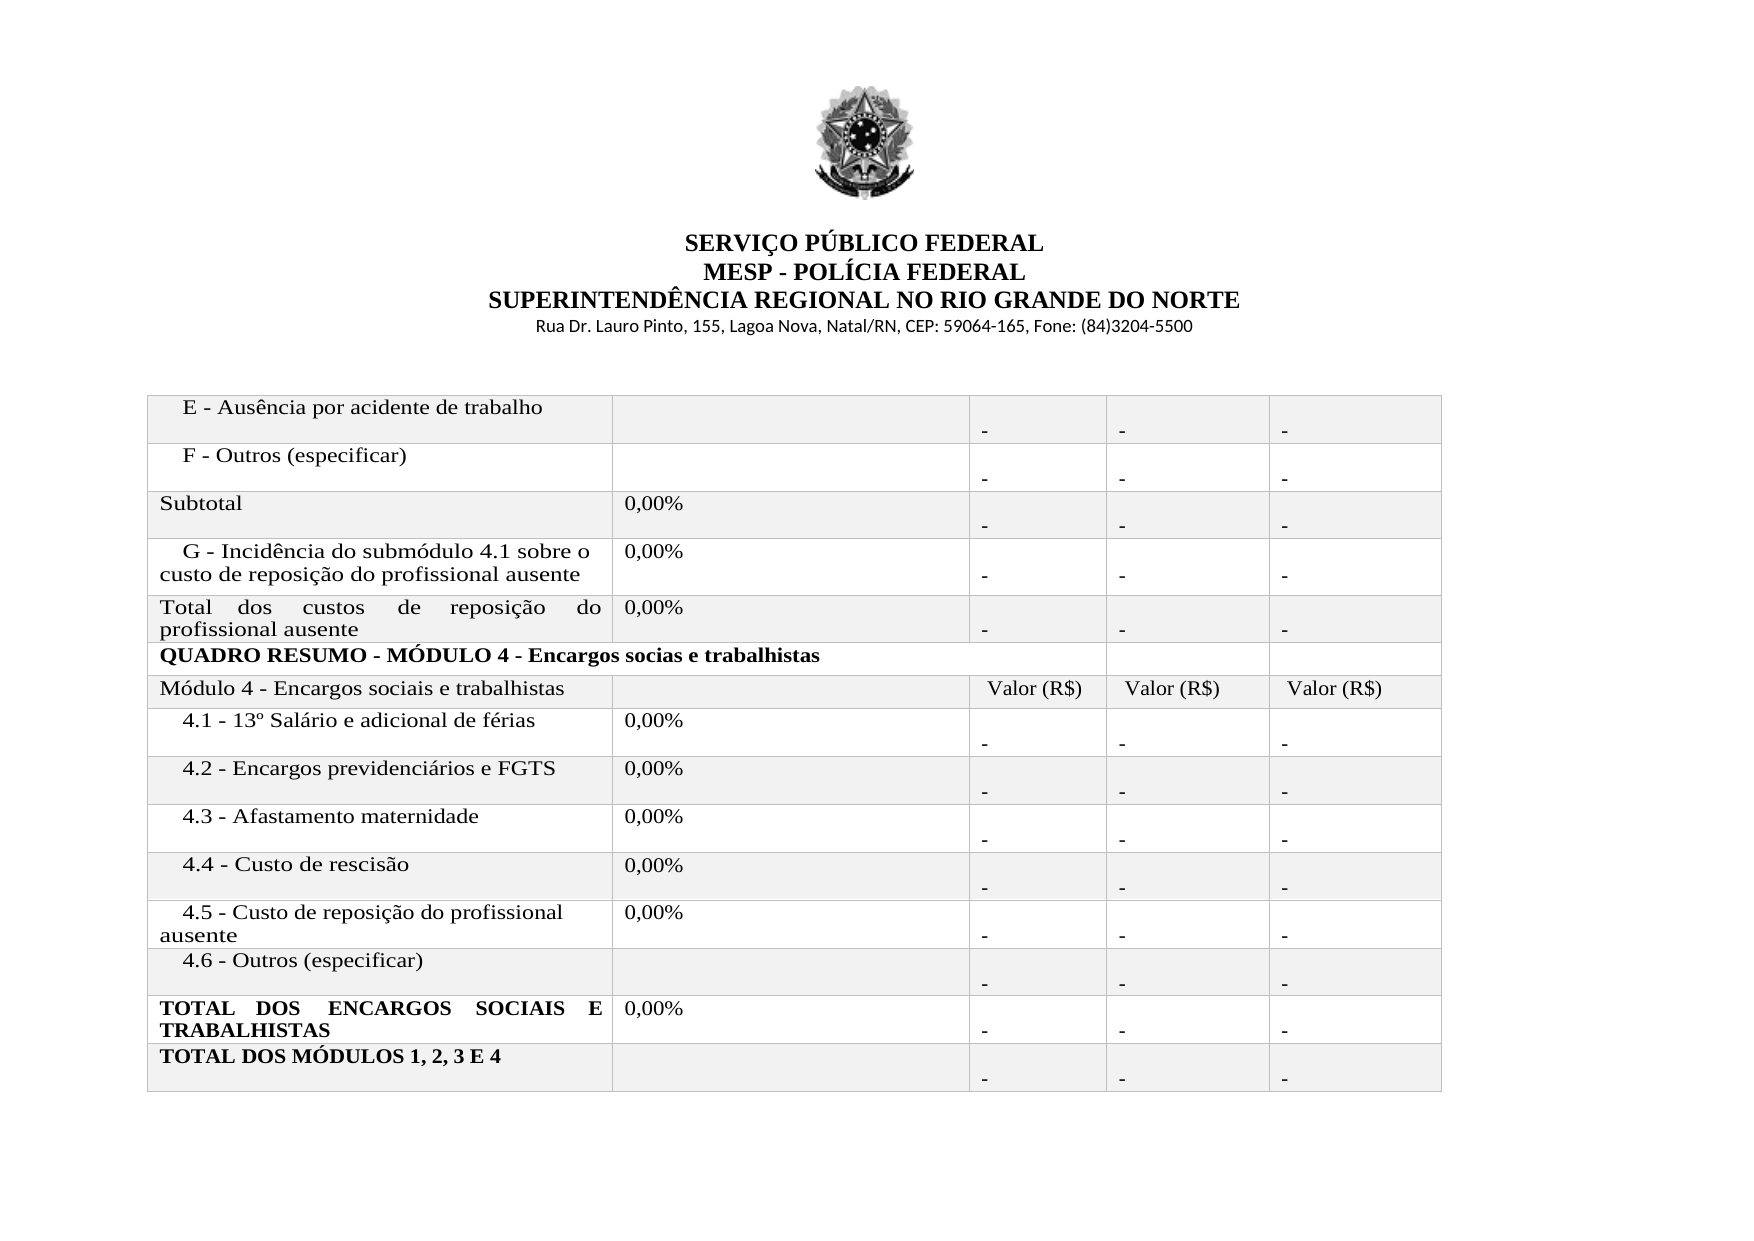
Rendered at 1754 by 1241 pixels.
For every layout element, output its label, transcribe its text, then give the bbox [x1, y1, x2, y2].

table_cell G - Incidência do submódulo 4.1 sobre o custo de reposição do profissional ausente [148, 539, 612, 594]
table_cell - [1270, 709, 1441, 756]
table_cell - [1107, 492, 1269, 538]
table_cell - [1107, 996, 1269, 1043]
table_cell - [1270, 757, 1441, 804]
table_cell [613, 1044, 969, 1091]
table_cell - [970, 853, 1106, 899]
table_cell [613, 396, 969, 443]
table_cell - [970, 996, 1106, 1043]
table_cell - [970, 757, 1106, 804]
table_cell 0,00% [613, 996, 969, 1043]
table_cell - [1270, 444, 1441, 491]
table_cell - [1270, 596, 1441, 642]
table_cell 0,00% [613, 853, 969, 899]
table_cell - [1107, 1044, 1269, 1091]
table_cell 4.3 - Afastamento maternidade [148, 805, 612, 852]
table_cell - [1107, 444, 1269, 491]
table_cell - [970, 539, 1106, 594]
table_cell - [1107, 596, 1269, 642]
table_cell 4.4 - Custo de rescisão [148, 853, 612, 899]
table_cell - [1270, 949, 1441, 995]
table_cell Valor (R$) [970, 676, 1106, 708]
table_cell 0,00% [613, 901, 969, 947]
table_cell - [970, 949, 1106, 995]
table_cell 0,00% [613, 757, 969, 804]
table_cell Total dos custos de reposição do profissional ausente [148, 596, 612, 642]
table_cell Valor (R$) [1270, 676, 1441, 708]
table_cell 0,00% [613, 539, 969, 594]
table_cell - [1107, 709, 1269, 756]
table_cell - [1270, 396, 1441, 443]
table_cell 4.2 - Encargos previdenciários e FGTS [148, 757, 612, 804]
table_cell Subtotal [148, 492, 612, 538]
table_cell E - Ausência por acidente de trabalho [148, 396, 612, 443]
table_cell - [1270, 853, 1441, 899]
table_cell - [1107, 757, 1269, 804]
table_cell - [1270, 1044, 1441, 1091]
table_cell Módulo 4 - Encargos sociais e trabalhistas [148, 676, 612, 708]
table_cell - [970, 1044, 1106, 1091]
table_cell - [970, 396, 1106, 443]
table_cell 4.5 - Custo de reposição do profissional ausente [148, 901, 612, 947]
picture [815, 86, 914, 200]
table_cell [1270, 643, 1441, 675]
table_cell [613, 444, 969, 491]
table_cell [613, 949, 969, 995]
table_cell - [1107, 805, 1269, 852]
table_cell - [1107, 853, 1269, 899]
table_cell 0,00% [613, 805, 969, 852]
table_cell - [970, 901, 1106, 947]
table_cell - [1270, 539, 1441, 594]
table_cell Valor (R$) [1107, 676, 1269, 708]
table_cell - [1270, 901, 1441, 947]
table_cell TOTAL DOS ENCARGOS SOCIAIS E TRABALHISTAS [148, 996, 612, 1043]
table_cell - [1107, 901, 1269, 947]
table_cell 0,00% [613, 596, 969, 642]
table_cell - [1107, 539, 1269, 594]
table_cell - [1270, 492, 1441, 538]
table_cell - [1270, 805, 1441, 852]
table_cell - [970, 805, 1106, 852]
table_cell [1107, 643, 1269, 675]
table_cell - [970, 492, 1106, 538]
table_cell 0,00% [613, 492, 969, 538]
table_cell - [970, 709, 1106, 756]
table_cell F - Outros (especificar) [148, 444, 612, 491]
table_cell 4.6 - Outros (especificar) [148, 949, 612, 995]
table_cell 0,00% [613, 709, 969, 756]
table_cell TOTAL DOS MÓDULOS 1, 2, 3 E 4 [148, 1044, 612, 1091]
table_cell QUADRO RESUMO - MÓDULO 4 - Encargos socias e trabalhistas [148, 643, 1106, 675]
table_cell - [970, 596, 1106, 642]
table_cell - [1270, 996, 1441, 1043]
table_cell [613, 676, 969, 708]
table_cell - [1107, 949, 1269, 995]
table_cell 4.1 - 13º Salário e adicional de férias [148, 709, 612, 756]
table_cell - [970, 444, 1106, 491]
table_cell - [1107, 396, 1269, 443]
